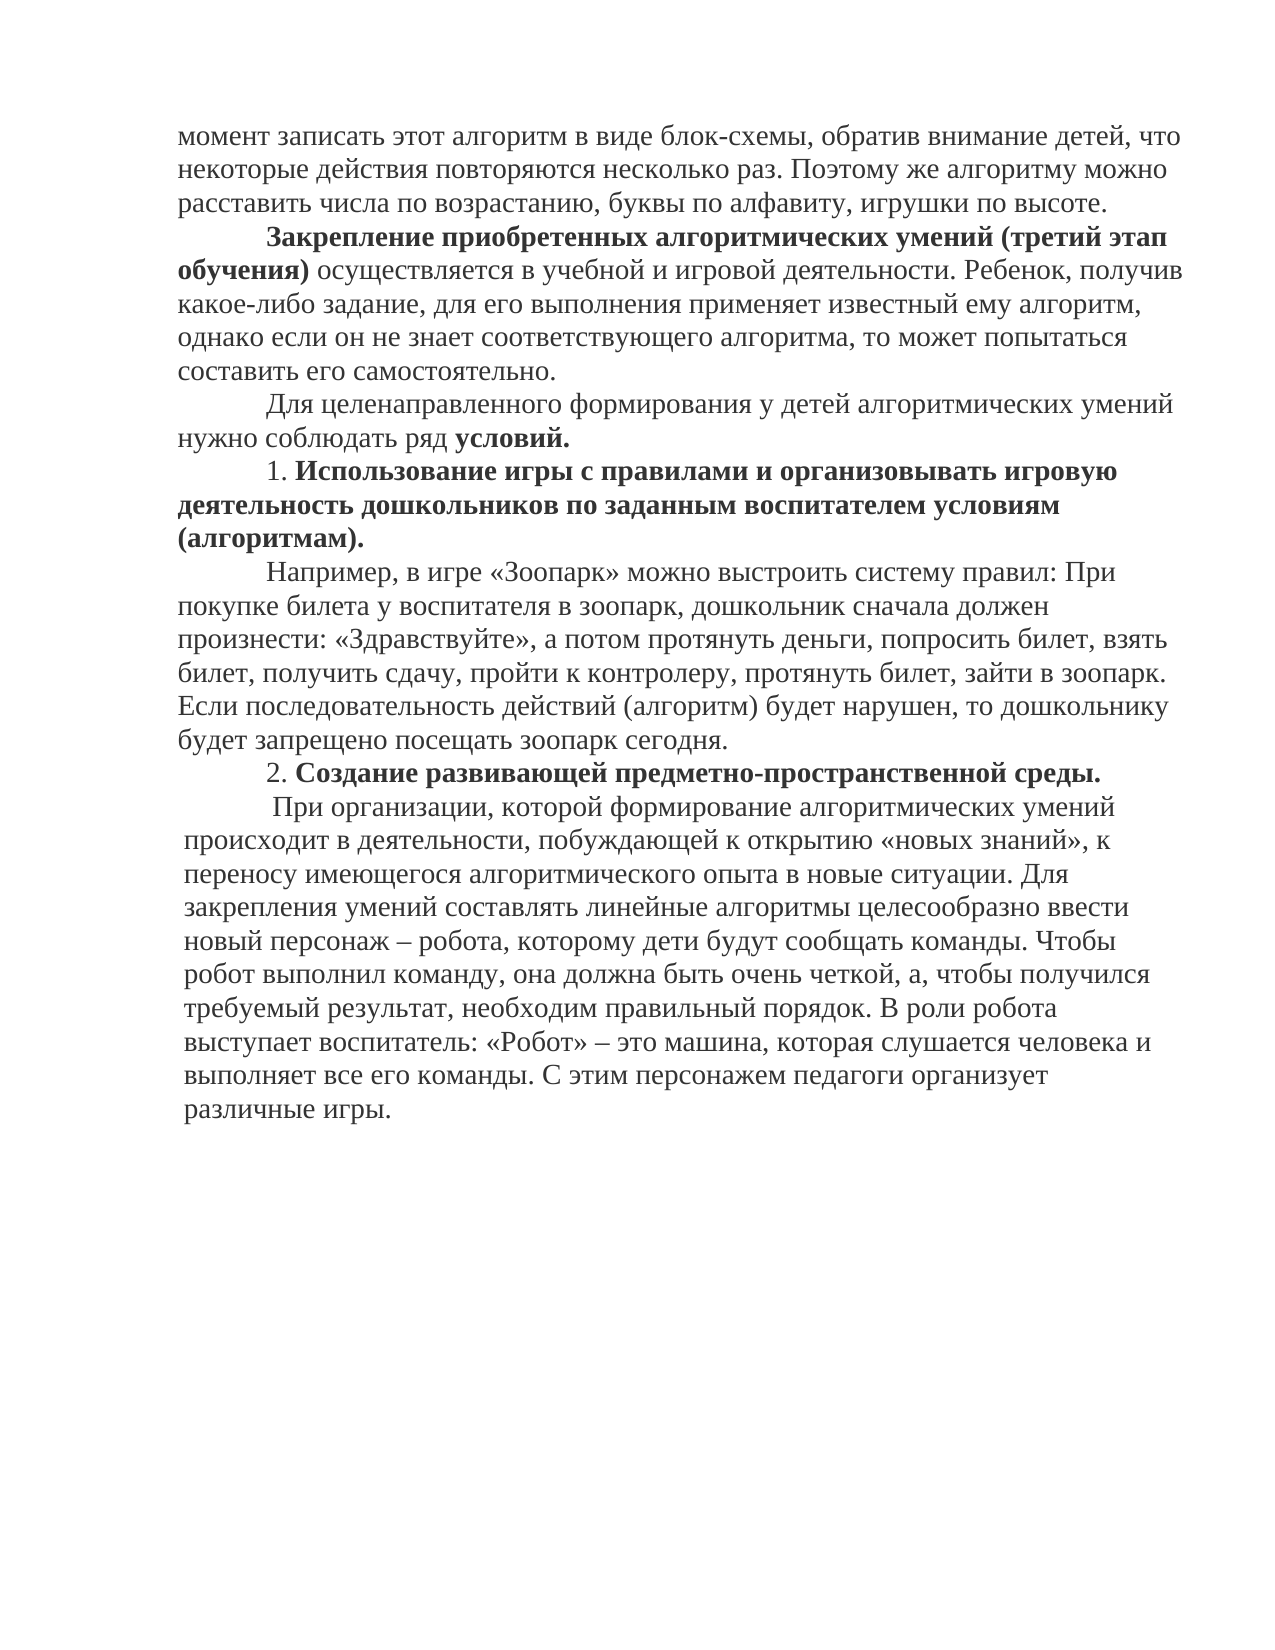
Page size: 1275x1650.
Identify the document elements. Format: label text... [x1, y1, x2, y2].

text Закрепление приобретенных алгоритмических умений (третий этап обучения) осуществляется в учебной и игровой деятельности. Ребенок, получив какое-либо задание, для его выполнения применяет известный ему алгоритм, однако если он не знает соответствующего алгоритма, то может попытаться составить его самостоятельно. [177, 219, 1186, 386]
text При организации, которой формирование алгоритмических умений происходит в деятельности, побуждающей к открытию «новых знаний», к переносу имеющегося алгоритмического опыта в новые ситуации. Для закрепления умений составлять линейные алгоритмы целесообразно ввести новый персонаж – робота, которому дети будут сообщать команды. Чтобы робот выполнил команду, она должна быть очень четкой, а, чтобы получился требуемый результат, необходим правильный порядок. В роли робота выступает воспитатель: «Робот» – это машина, которая слушается человека и выполняет все его команды. С этим персонажем педагоги организует различные игры. [183, 789, 1186, 1124]
text Например, в игре «Зоопарк» можно выстроить систему правил: При покупке билета у воспитателя в зоопарк, дошкольник сначала должен произнести: «Здравствуйте», а потом протянуть деньги, попросить билет, взять билет, получить сдачу, пройти к контролеру, протянуть билет, зайти в зоопарк. Если последовательность действий (алгоритм) будет нарушен, то дошкольнику будет запрещено посещать зоопарк сегодня. [177, 554, 1186, 755]
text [177, 118, 1186, 219]
text Для целенаправленного формирования у детей алгоритмических умений нужно соблюдать ряд условий. [177, 386, 1186, 453]
text 2. Создание развивающей предметно-пространственной среды. [177, 755, 1186, 789]
text 1. Использование игры с правилами и организовывать игровую деятельность дошкольников по заданным воспитателем условиям (алгоритмам). [177, 453, 1186, 554]
